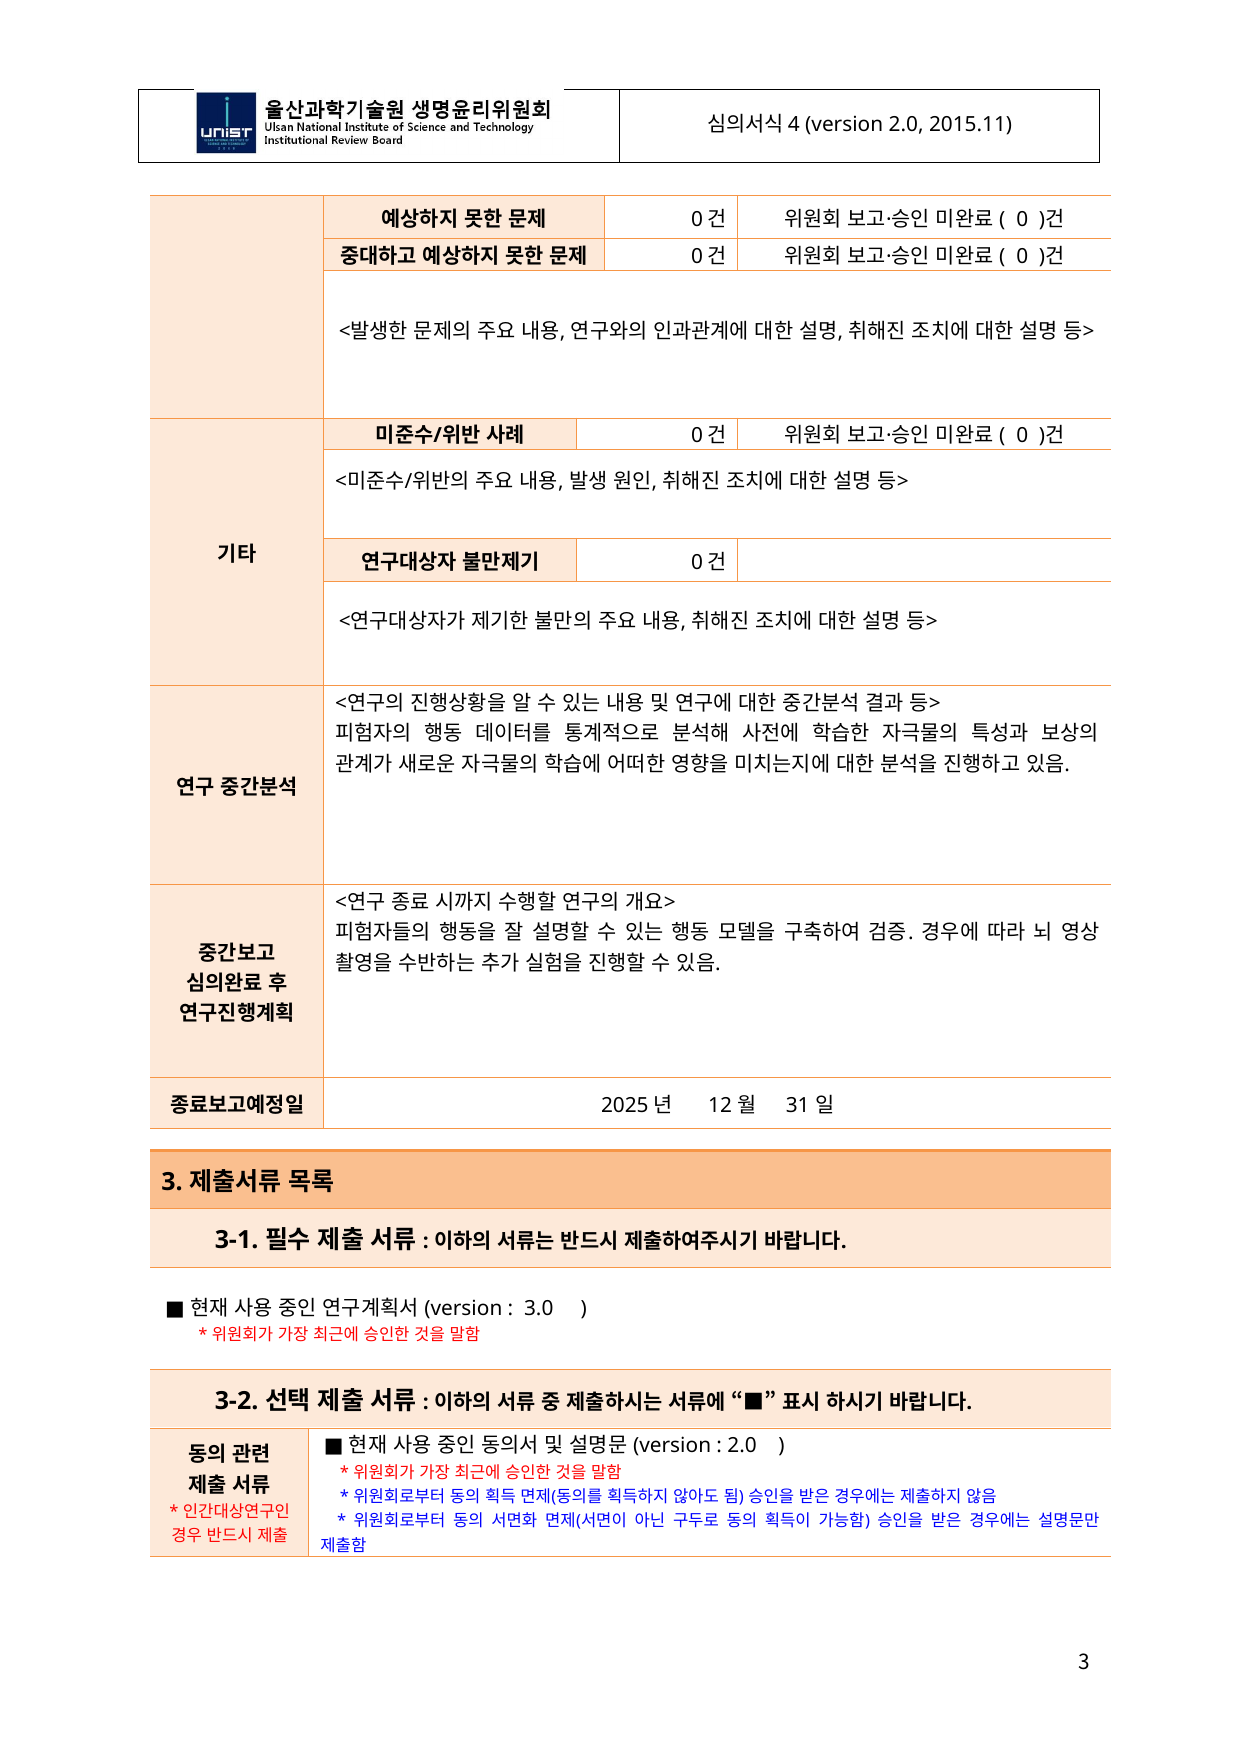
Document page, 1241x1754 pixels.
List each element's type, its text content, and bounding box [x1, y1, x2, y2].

table_cell 미준수/위반 사례 [324, 419, 576, 449]
table_cell <연구 종료 시까지 수행할 연구의 개요> 피험자들의 행동을 잘 설명할 수 있는 행동 모델을 구축하여 검증. 경우에 따라 뇌 영상 촬영을 수반하는 추가 실험을 진행할 수 있음. [324, 885, 1111, 1077]
table_cell <연구의 진행상황을 알 수 있는 내용 및 연구에 대한 중간분석 결과 등> 피험자의 행동 데이터를 통계적으로 분석해 사전에 학습한 자극물의 특성과 보상의 관계가 새로운 자극물의 학습에 어떠한 영향을 미치는지에 대한 분석을 진행하고 있음. [324, 686, 1111, 884]
table_cell 0건 [577, 419, 737, 449]
table_cell 예상하지 못한 문제 [324, 196, 604, 238]
table_cell 중간보고 심의완료 후 연구진행계획 [150, 885, 323, 1077]
picture [194, 89, 564, 155]
table_cell <연구대상자가 제기한 불만의 주요 내용, 취해진 조치에 대한 설명 등> [324, 582, 1111, 685]
table_cell 연구 중간분석 [150, 686, 323, 884]
table_cell 중대하고 예상하지 못한 문제 [324, 239, 604, 270]
table_cell 0건 [605, 196, 737, 238]
table_cell <미준수/위반의 주요 내용, 발생 원인, 취해진 조치에 대한 설명 등> [324, 450, 1111, 538]
table_cell 3-1. 필수 제출 서류 : 이하의 서류는 반드시 제출하여주시기 바랍니다. [150, 1209, 1111, 1267]
table_cell <발생한 문제의 주요 내용, 연구와의 인과관계에 대한 설명, 취해진 조치에 대한 설명 등> [324, 271, 1111, 418]
table_cell 동의 관련 제출 서류 * 인간대상연구인 경우 반드시 제출 [150, 1429, 308, 1556]
table_header 3. 제출서류 목록 [150, 1152, 1111, 1208]
table_cell 위원회 보고·승인 미완료 ( 0 )건 [738, 419, 1111, 449]
table_cell 3-2. 선택 제출 서류 : 이하의 서류 중 제출하시는 서류에 “■” 표시 하시기 바랍니다. [150, 1370, 1111, 1427]
table_cell 기타 [150, 419, 323, 685]
table_cell 위원회 보고·승인 미완료 ( 0 )건 [738, 239, 1111, 270]
table_cell 0건 [605, 239, 737, 270]
table_cell 0건 [577, 539, 737, 581]
table_cell 2025 년 12 월 31 일 [324, 1078, 1111, 1128]
table_cell ■ 현재 사용 중인 동의서 및 설명문 (version : 2.0 ) * 위원회가 가장 최근에 승인한 것을 말함 * 위원회로부터 동의 획득 면제(동의를 획득하지 않아도 됨) 승인을 받은 경우에는 제출하지 않음 * 위원회로부터 동의 서면화 면제(서면이 아닌 구두로 동의 획득이 가능함) 승인을 받은 경우에는 설명문만 제출함 [309, 1429, 1111, 1556]
table_cell ■ 현재 사용 중인 연구계획서 (version : 3.0 ) * 위원회가 가장 최근에 승인한 것을 말함 [150, 1268, 1111, 1368]
table_cell 연구대상자 불만제기 [324, 539, 576, 581]
table_cell 종료보고예정일 [150, 1078, 323, 1128]
table_cell [738, 539, 1111, 581]
table_cell 위원회 보고·승인 미완료 ( 0 )건 [738, 196, 1111, 238]
